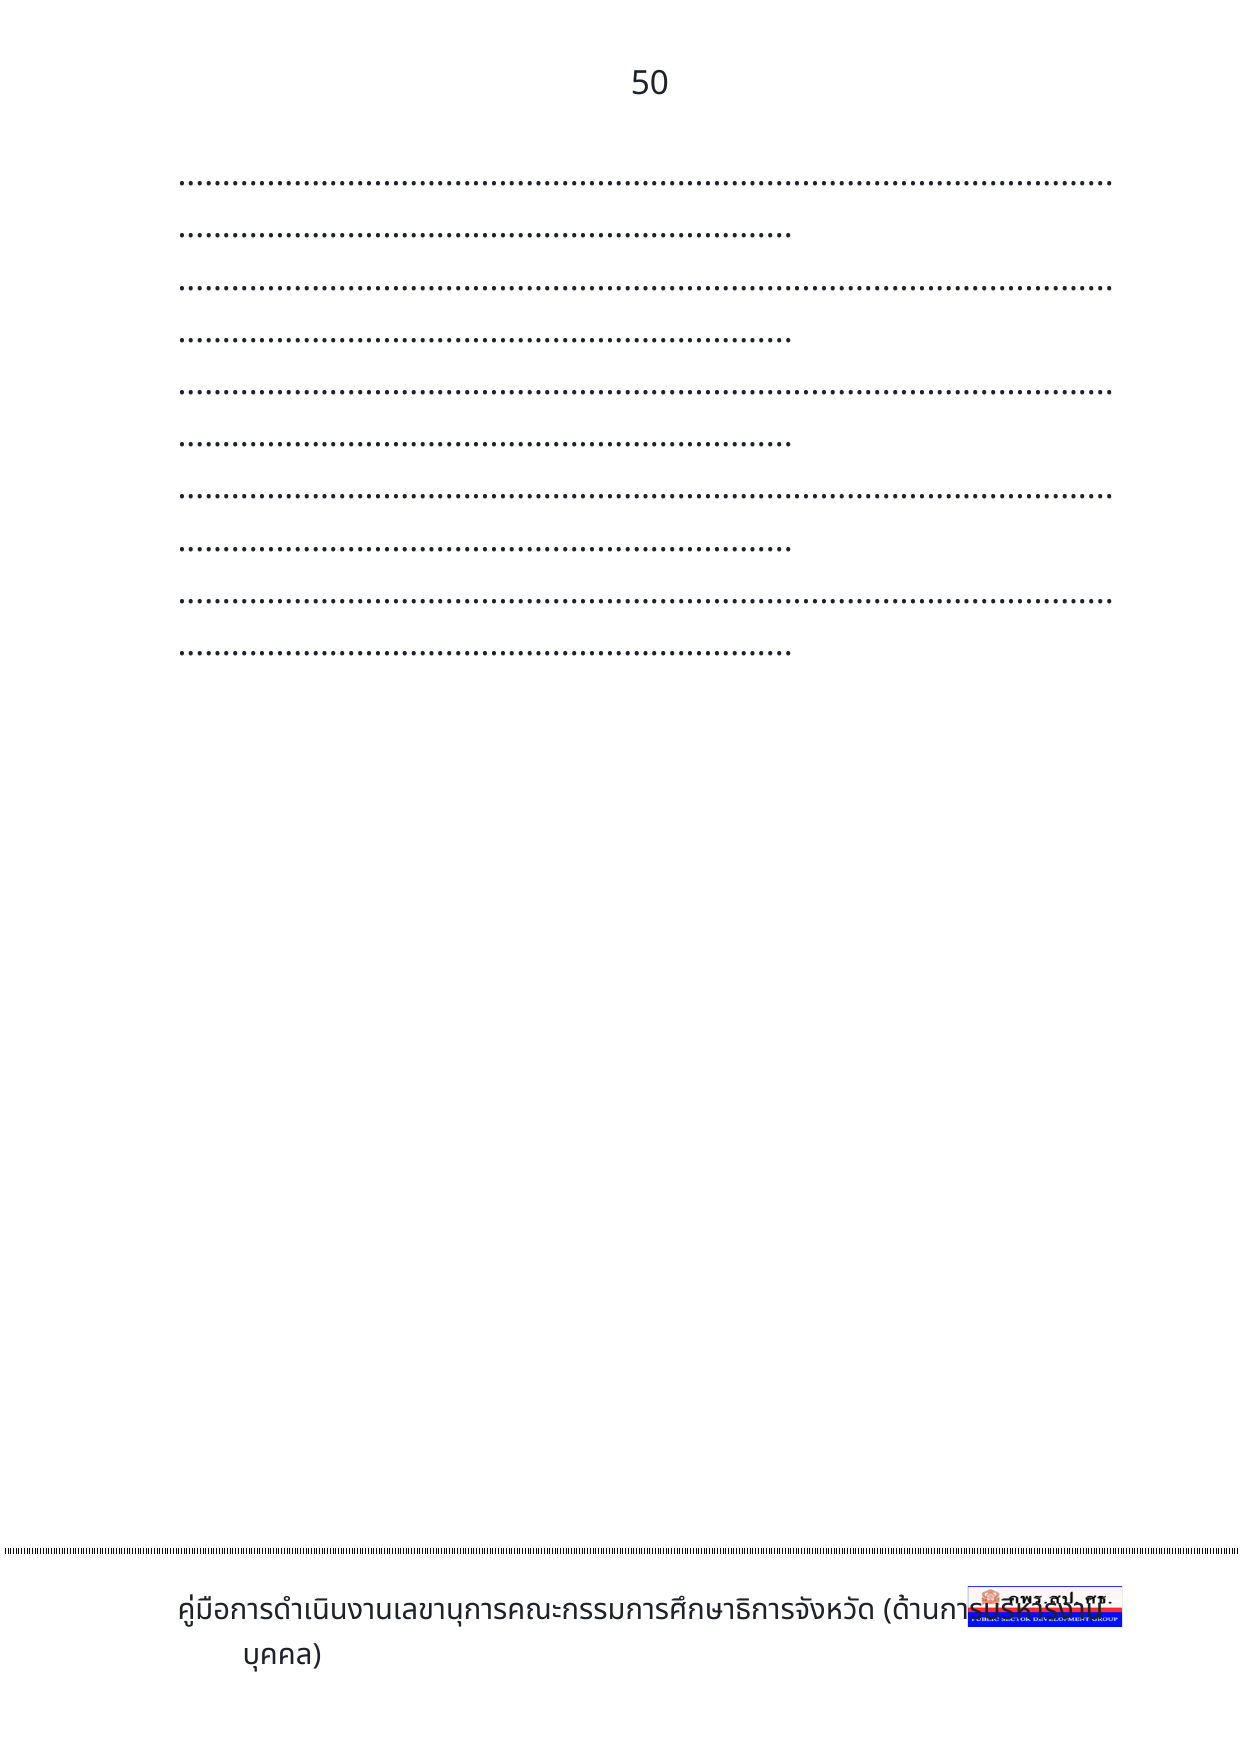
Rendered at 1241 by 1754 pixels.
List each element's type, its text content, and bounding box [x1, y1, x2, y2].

picture [967, 1586, 1123, 1627]
text .............................................................................................................................................................................. .............................................................................................................................................................................. [177, 150, 1122, 352]
text .............................................................................................................................................................................. [177, 567, 1122, 665]
text .............................................................................................................................................................................. [177, 359, 1122, 456]
text .............................................................................................................................................................................. [177, 463, 1122, 561]
